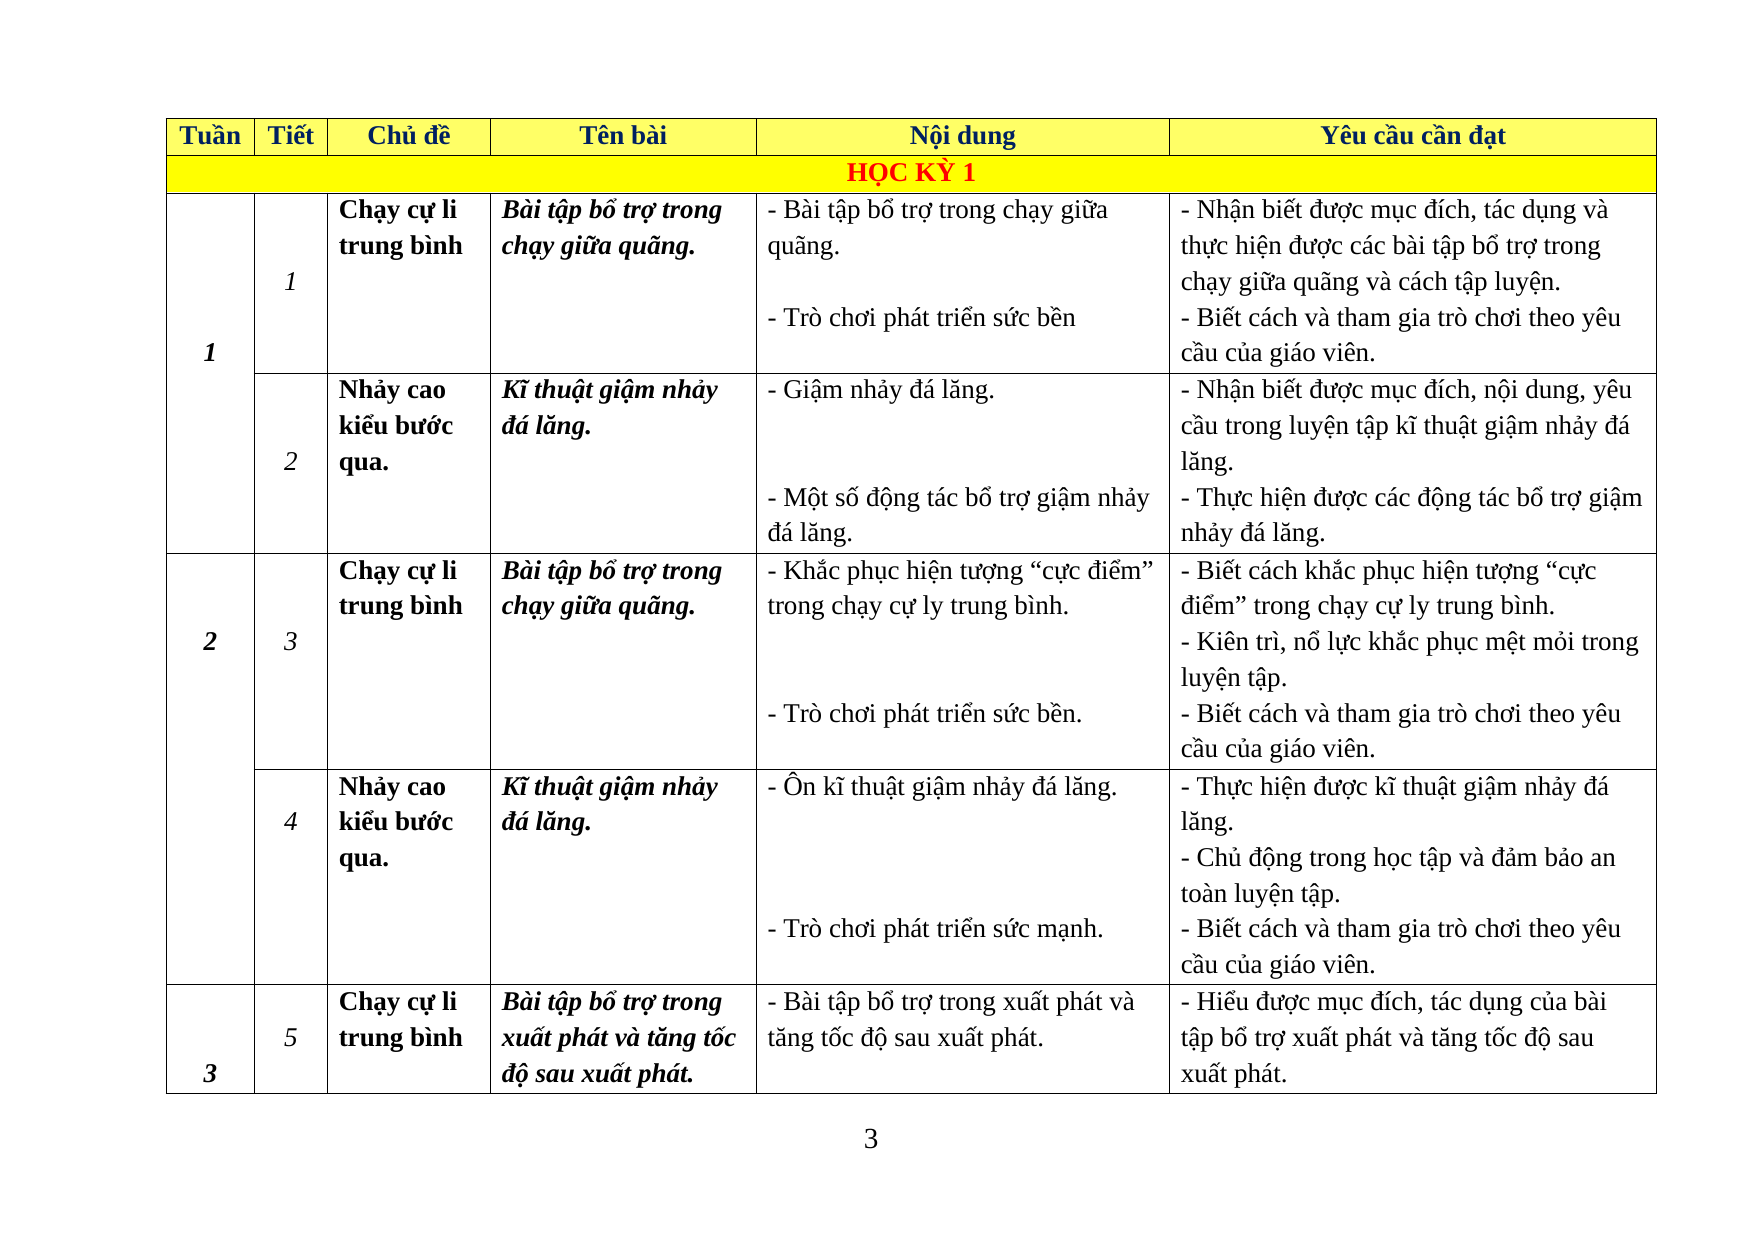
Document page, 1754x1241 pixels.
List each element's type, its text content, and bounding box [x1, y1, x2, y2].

table_cell HỌC KỲ 1 [167, 156, 1656, 192]
table_cell Nhảy cao kiểu bước qua. [328, 374, 490, 553]
table_header Tiết [255, 119, 327, 155]
table_cell - Nhận biết được mục đích, tác dụng và thực hiện được các bài tập bổ trợ trong chạy giữa quãng và cách tập luyện. - Biết cách và tham gia trò chơi theo yêu cầu của giáo viên. [1170, 194, 1656, 373]
table_cell Kĩ thuật giậm nhảy đá lăng. [491, 374, 756, 553]
table_cell Bài tập bổ trợ trong chạy giữa quãng. [491, 194, 756, 373]
table_cell - Giậm nhảy đá lăng. - Một số động tác bổ trợ giậm nhảy đá lăng. [757, 374, 1169, 553]
table_cell Nhảy cao kiểu bước qua. [328, 770, 490, 984]
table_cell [1170, 985, 1656, 1093]
table_cell 1 [255, 194, 327, 373]
table_header Tuần [167, 119, 254, 155]
table_cell - Ôn kĩ thuật giậm nhảy đá lăng. - Trò chơi phát triển sức mạnh. [757, 770, 1169, 984]
table_cell Kĩ thuật giậm nhảy đá lăng. [491, 770, 756, 984]
table_cell Bài tập bổ trợ trong chạy giữa quãng. [491, 554, 756, 768]
table_cell 1 [167, 194, 254, 553]
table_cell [491, 985, 756, 1093]
table_cell Chạy cự li trung bình [328, 194, 490, 373]
table_cell 2 [255, 374, 327, 553]
table_cell - Thực hiện được kĩ thuật giậm nhảy đá lăng. - Chủ động trong học tập và đảm bảo an toàn luyện tập. - Biết cách và tham gia trò chơi theo yêu cầu của giáo viên. [1170, 770, 1656, 984]
table_cell - Khắc phục hiện tượng “cực điểm” trong chạy cự ly trung bình. - Trò chơi phát triển sức bền. [757, 554, 1169, 768]
table_cell 3 [167, 985, 254, 1093]
table_header Nội dung [757, 119, 1169, 155]
table_cell 2 [167, 554, 254, 984]
table_cell 4 [255, 770, 327, 984]
table_cell Chạy cự li trung bình [328, 554, 490, 768]
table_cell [757, 985, 1169, 1093]
table_cell 3 [255, 554, 327, 768]
table_cell 5 [255, 985, 327, 1093]
table_cell - Bài tập bổ trợ trong chạy giữa quãng. - Trò chơi phát triển sức bền [757, 194, 1169, 373]
table_header Tên bài [491, 119, 756, 155]
table_cell - Nhận biết được mục đích, nội dung, yêu cầu trong luyện tập kĩ thuật giậm nhảy đá lăng. - Thực hiện được các động tác bổ trợ giậm nhảy đá lăng. [1170, 374, 1656, 553]
table_header Yêu cầu cần đạt [1170, 119, 1656, 155]
table_cell Chạy cự li trung bình [328, 985, 490, 1093]
table_header Chủ đề [328, 119, 490, 155]
table_cell - Biết cách khắc phục hiện tượng “cực điểm” trong chạy cự ly trung bình. - Kiên trì, nổ lực khắc phục mệt mỏi trong luyện tập. - Biết cách và tham gia trò chơi theo yêu cầu của giáo viên. [1170, 554, 1656, 768]
